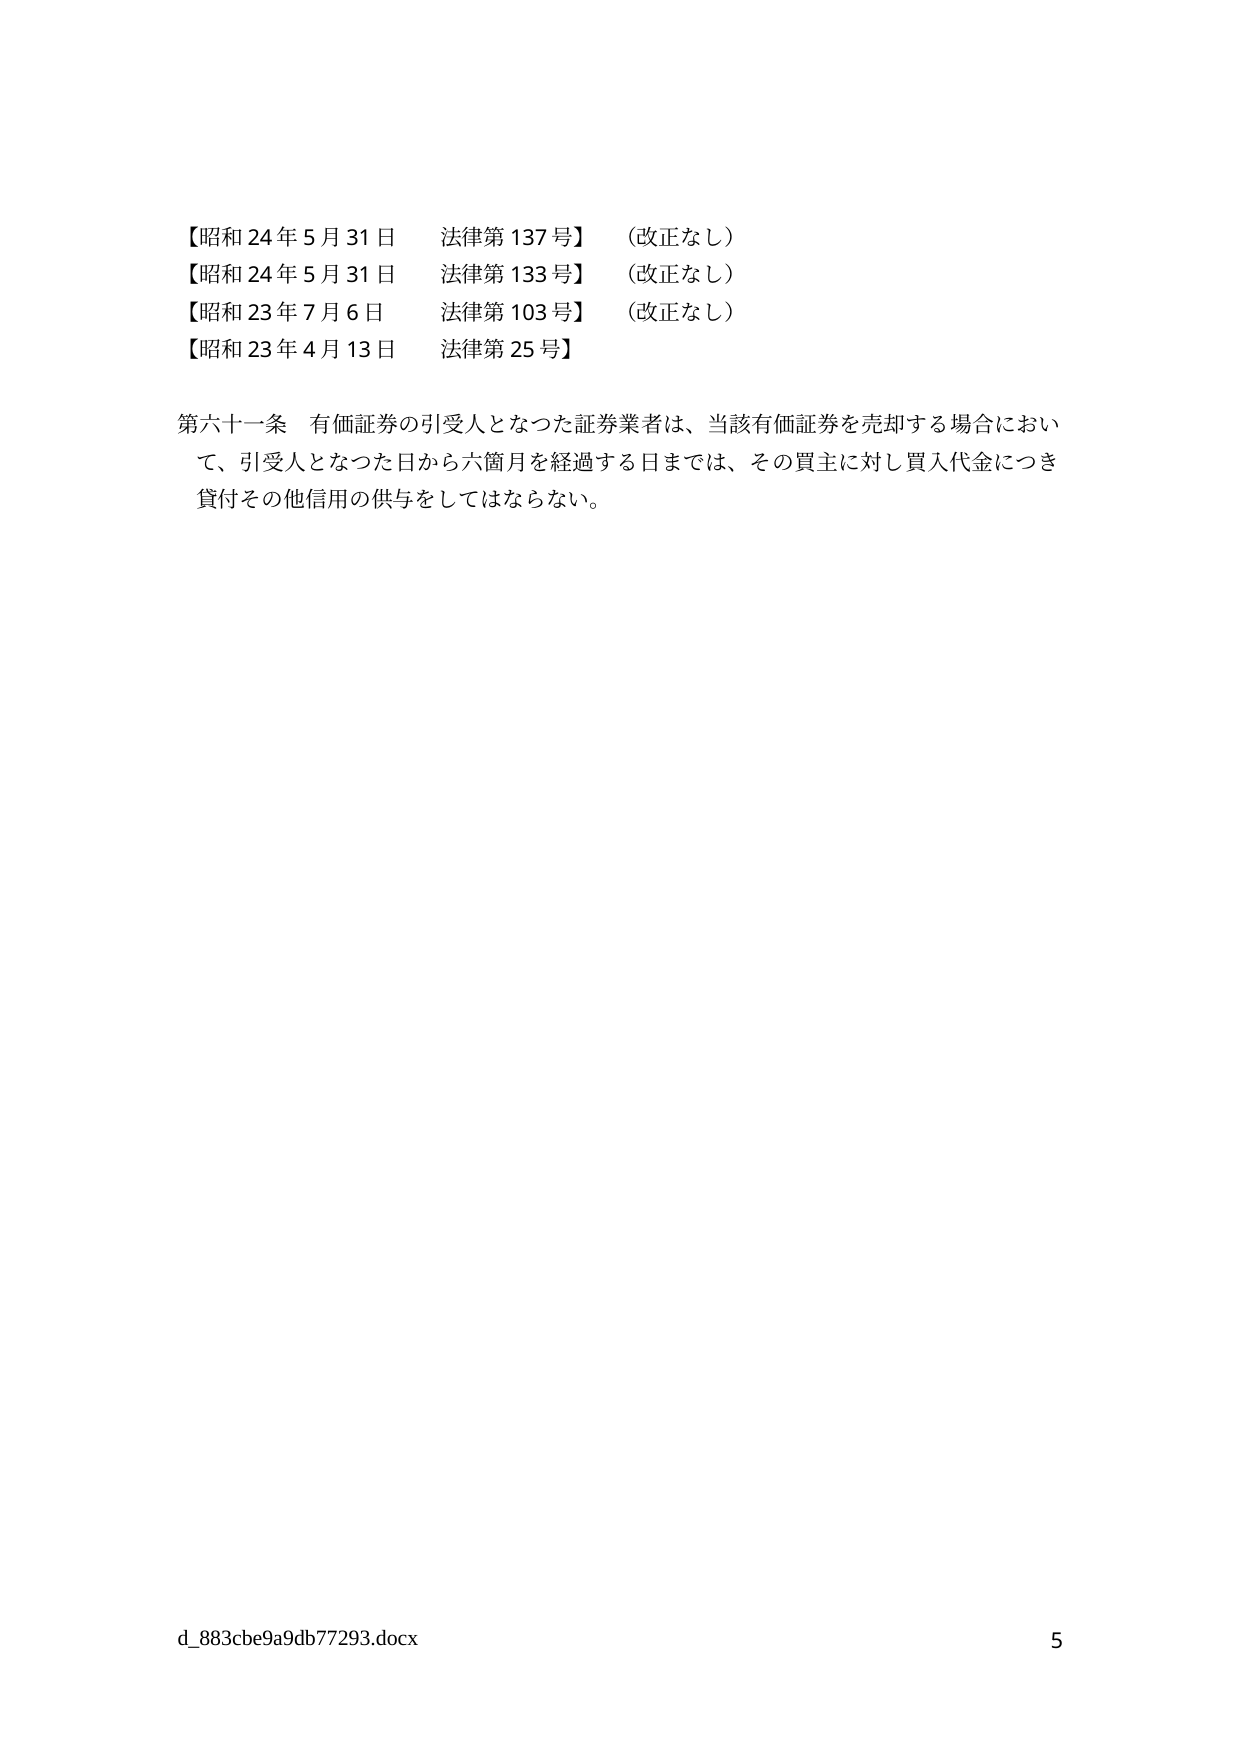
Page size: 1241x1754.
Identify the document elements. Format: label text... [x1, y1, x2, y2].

text 【昭和23年7月6日 法律第103号】 （改正なし） [177, 292, 1063, 329]
text 【昭和24年5月31日 法律第137号】 （改正なし） [177, 217, 1063, 254]
text 【昭和23年4月13日 法律第25号】 [177, 329, 1063, 367]
text 第六十一条 有価証券の引受人となつた証券業者は、当該有価証券を売却する場合において、引受人となつた日から六箇月を経過する日までは、その買主に対し買入代金につき貸付その他信用の供与をしてはならない。 [177, 404, 1063, 517]
text 【昭和24年5月31日 法律第133号】 （改正なし） [177, 254, 1063, 292]
